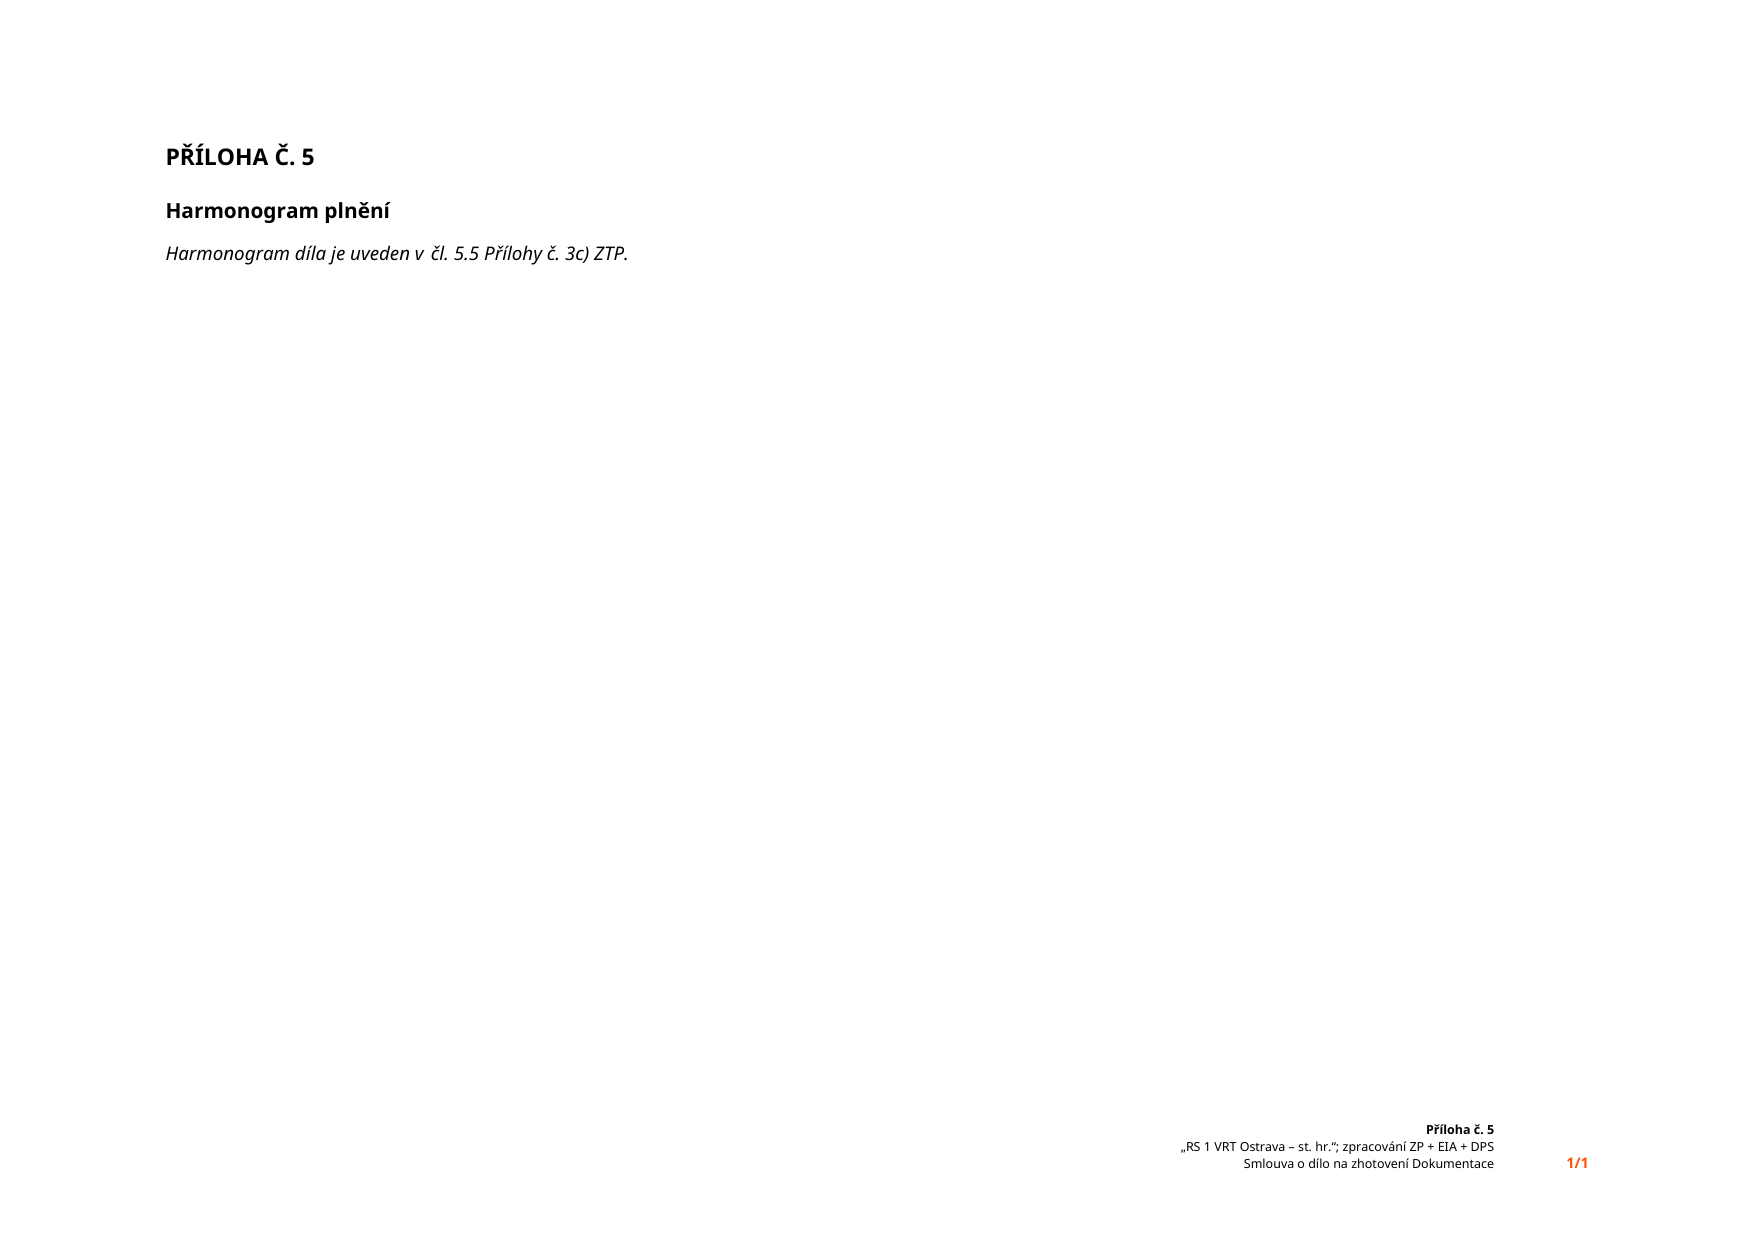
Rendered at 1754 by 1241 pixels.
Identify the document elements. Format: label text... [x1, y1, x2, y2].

text Harmonogram plnění [165, 197, 1588, 225]
text Harmonogram díla je uveden v čl. 5.5 Přílohy č. 3c) ZTP. [165, 240, 1588, 266]
text Příloha č. 5 [165, 141, 1588, 173]
